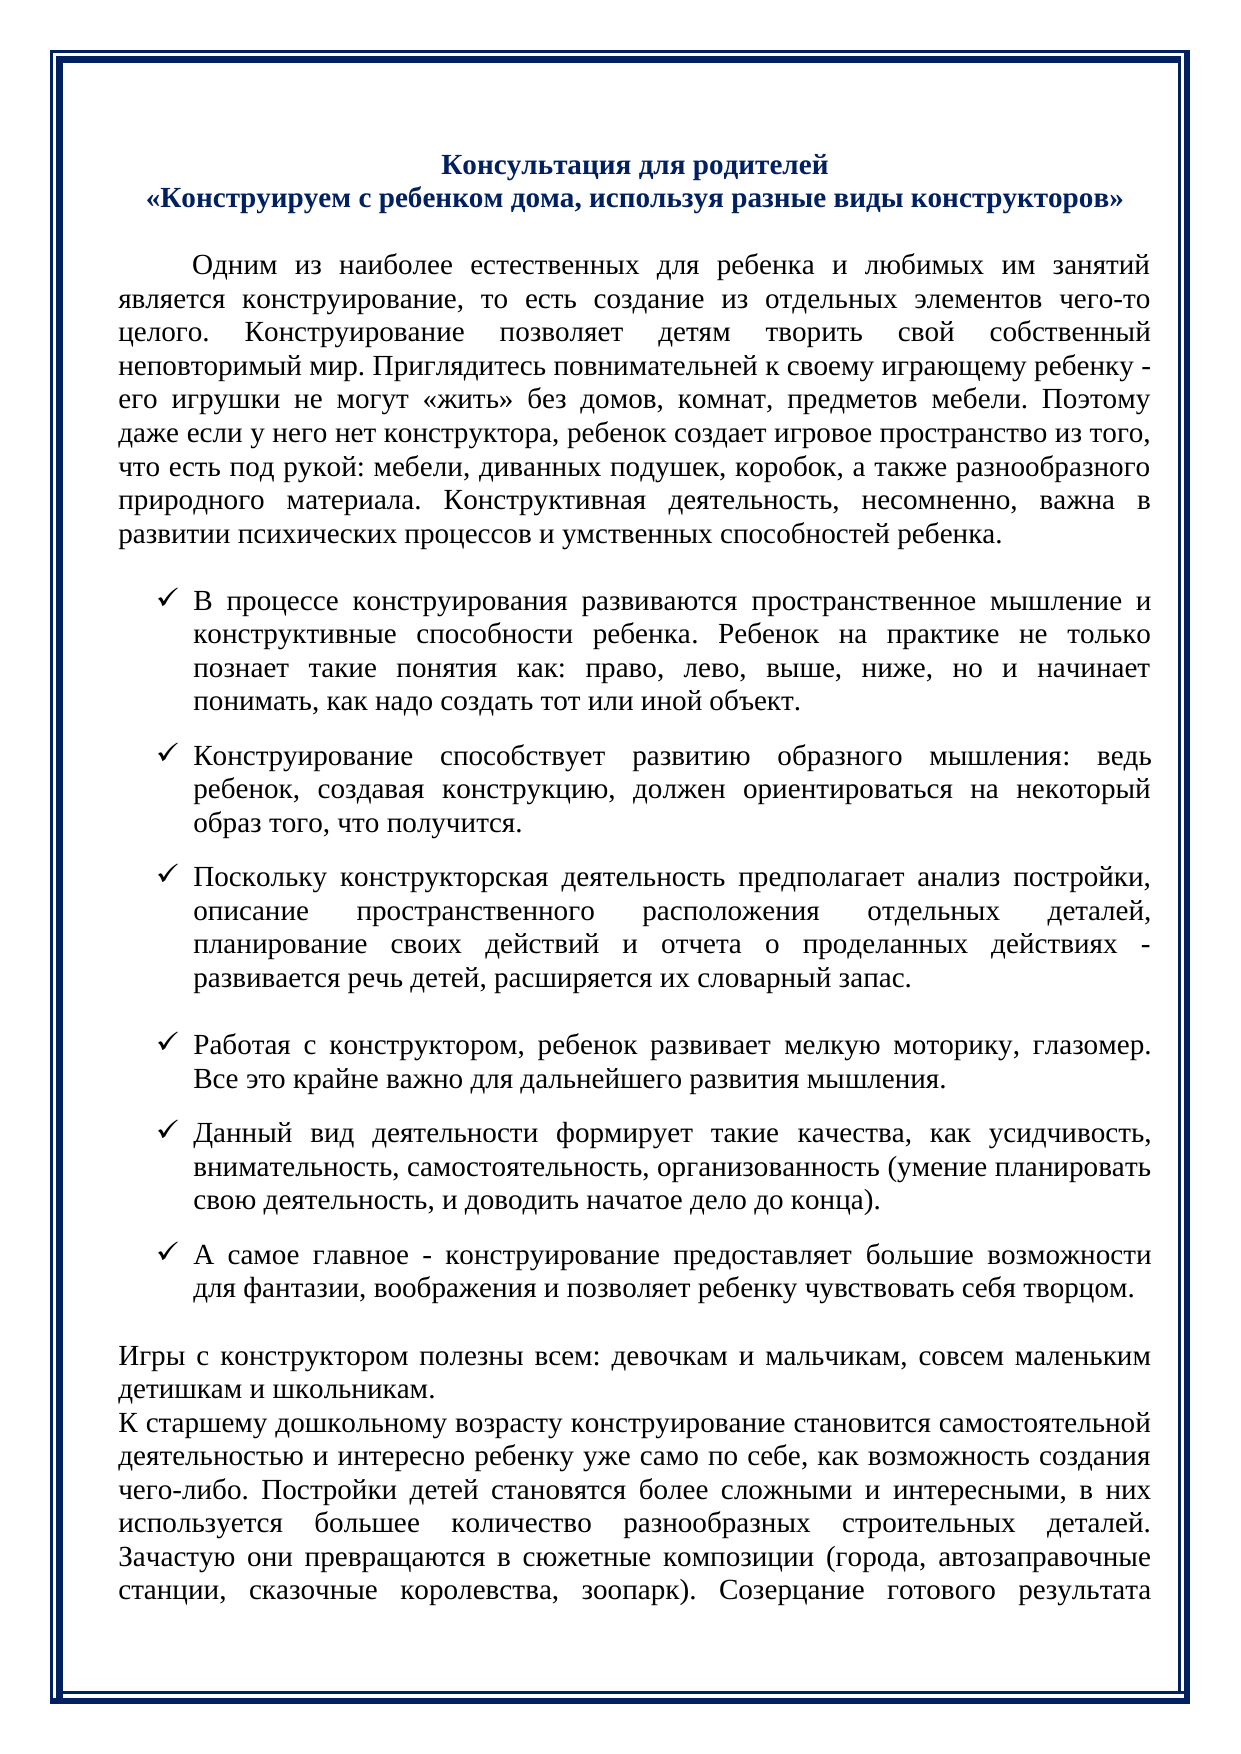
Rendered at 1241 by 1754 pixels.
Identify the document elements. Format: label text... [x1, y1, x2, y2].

text Консультация для родителей [118, 147, 1152, 180]
list А самое главное - конструирование предоставляет большие возможности для фантазии, воображения и позволяет ребенку чувствовать себя творцом. [156, 1237, 1152, 1304]
list В процессе конструирования развиваются пространственное мышление и конструктивные способности ребенка. Ребенок на практике не только познает такие понятия как: право, лево, выше, ниже, но и начинает понимать, как надо создать тот или иной объект. [156, 583, 1152, 717]
list Работая с конструктором, ребенок развивает мелкую моторику, глазомер. Все это крайне важно для дальнейшего развития мышления. [156, 1027, 1152, 1094]
list Конструирование способствует развитию образного мышления: ведь ребенок, создавая конструкцию, должен ориентироваться на некоторый образ того, что получится. [156, 738, 1152, 839]
list Данный вид деятельности формирует такие качества, как усидчивость, внимательность, самостоятельность, организованность (умение планировать свою деятельность, и доводить начатое дело до конца). [156, 1115, 1152, 1216]
list Поскольку конструкторская деятельность предполагает анализ постройки, описание пространственного расположения отдельных деталей, планирование своих действий и отчета о проделанных действиях - развивается речь детей, расширяется их словарный запас. [156, 859, 1152, 994]
text Игры с конструктором полезны всем: девочкам и мальчикам, совсем маленьким детишкам и школьникам. [118, 1338, 1152, 1405]
text Одним из наиболее естественных для ребенка и любимых им занятий является конструирование, то есть создание из отдельных элементов чего-то целого. Конструирование позволяет детям творить свой собственный неповторимый мир. Приглядитесь повнимательней к своему играющему ребенку - его игрушки не могут «жить» без домов, комнат, предметов мебели. Поэтому даже если у него нет конструктора, ребенок создает игровое пространство из того, что есть под рукой: мебели, диванных подушек, коробок, а также разнообразного природного материала. Конструктивная деятельность, несомненно, важна в развитии психических процессов и умственных способностей ребенка. [118, 247, 1152, 549]
text «Конструируем с ребенком дома, используя разные виды конструкторов» [118, 180, 1152, 214]
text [118, 1405, 1152, 1606]
